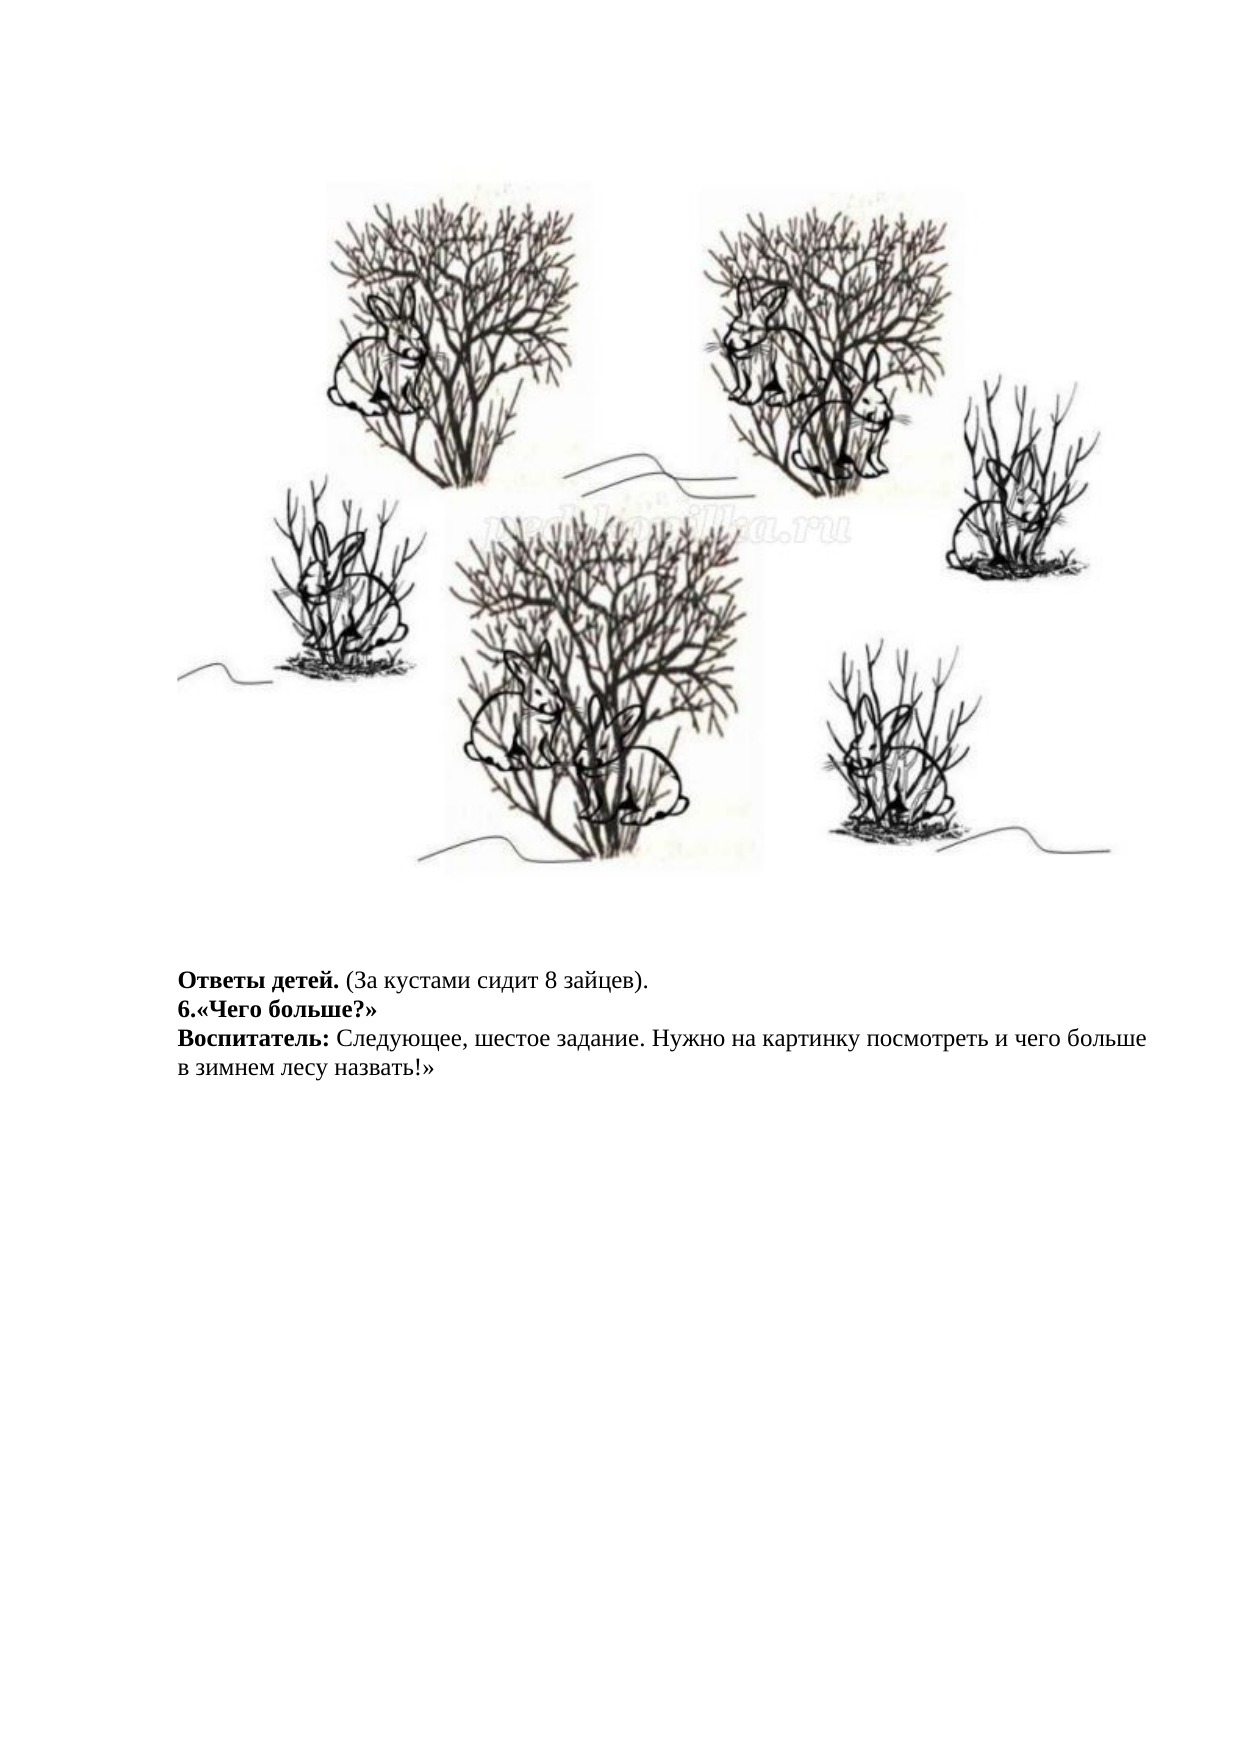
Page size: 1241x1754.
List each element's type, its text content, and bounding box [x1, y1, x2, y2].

picture [177, 118, 1157, 937]
text Ответы детей. (За кустами сидит 8 зайцев). 6.«Чего больше?» Воспитатель: Следующее, шестое задание. Нужно на картинку посмотреть и чего больше в зимнем лесу назвать!» [177, 937, 1152, 1081]
